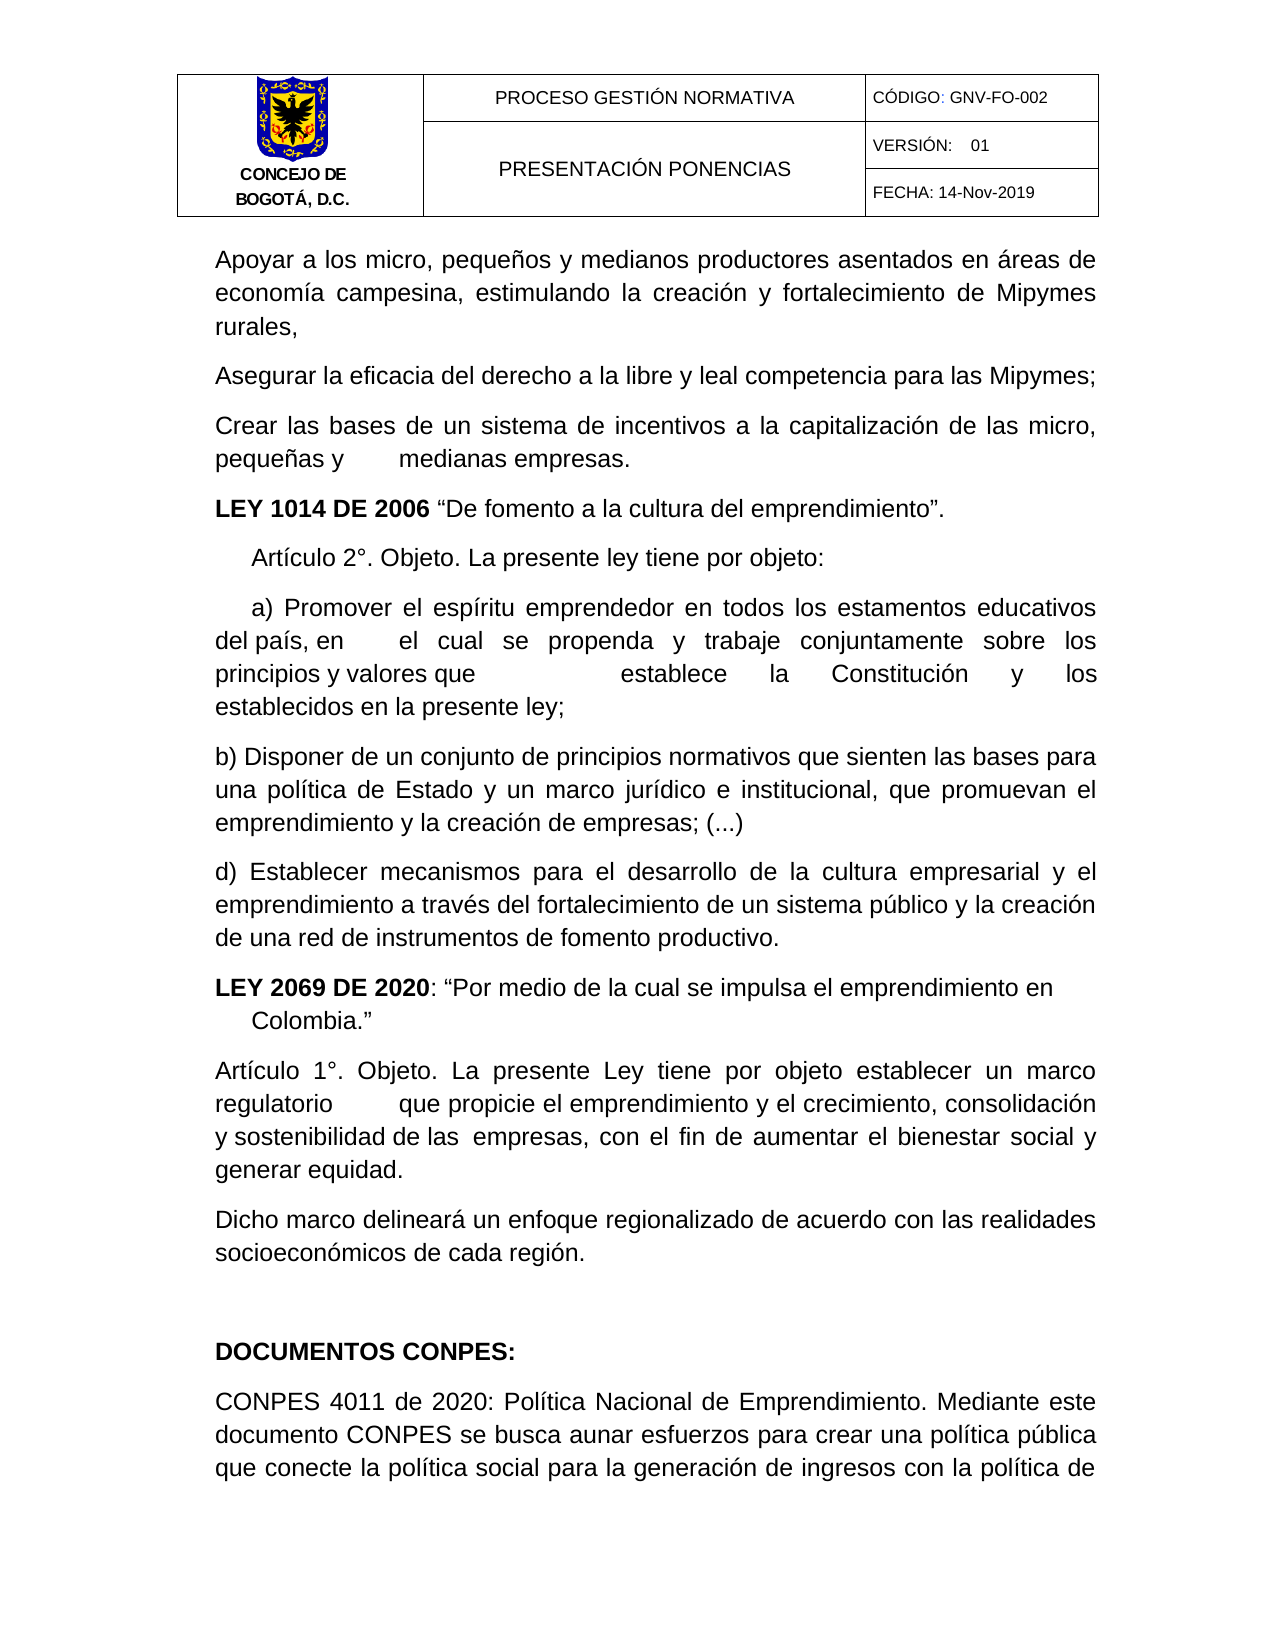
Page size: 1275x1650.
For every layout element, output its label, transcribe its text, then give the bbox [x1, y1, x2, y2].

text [215, 1387, 1098, 1481]
text LEY 2069 DE 2020: “Por medio de la cual se impulsa el emprendimiento en Colombia.” [215, 973, 1098, 1035]
text b) Disponer de un conjunto de principios normativos que sienten las bases para una política de Estado y un marco jurídico e institucional, que promuevan el emprendimiento y la creación de empresas; (...) [215, 742, 1098, 836]
text Asegurar la eficacia del derecho a la libre y leal competencia para las Mipymes; [215, 361, 1098, 390]
text LEY 1014 DE 2006 “De fomento a la cultura del emprendimiento”. [215, 493, 1098, 522]
text Artículo 2°. Objeto. La presente ley tiene por objeto: [215, 543, 1098, 572]
text Apoyar a los micro, pequeños y medianos productores asentados en áreas de economía campesina, estimulando la creación y fortalecimiento de Mipymes rurales, [215, 245, 1098, 340]
text Artículo 1°. Objeto. La presente Ley tiene por objeto establecer un marco regulatorio que propicie el emprendimiento y el crecimiento, consolidación y sostenibilidad de las empresas, con el fin de aumentar el bienestar social y generar equidad. [215, 1056, 1098, 1184]
text Crear las bases de un sistema de incentivos a la capitalización de las micro, pequeñas y medianas empresas. [215, 411, 1098, 473]
text DOCUMENTOS CONPES: [215, 1337, 1098, 1366]
text a) Promover el espíritu emprendedor en todos los estamentos educativos del país, en el cual se propenda y trabaje conjuntamente sobre los principios y valores que establece la Constitución y los establecidos en la presente ley; [215, 593, 1098, 721]
text Dicho marco delineará un enfoque regionalizado de acuerdo con las realidades socioeconómicos de cada región. [215, 1204, 1098, 1266]
text d) Establecer mecanismos para el desarrollo de la cultura empresarial y el emprendimiento a través del fortalecimiento de un sistema público y la creación de una red de instrumentos de fomento productivo. [215, 857, 1098, 952]
